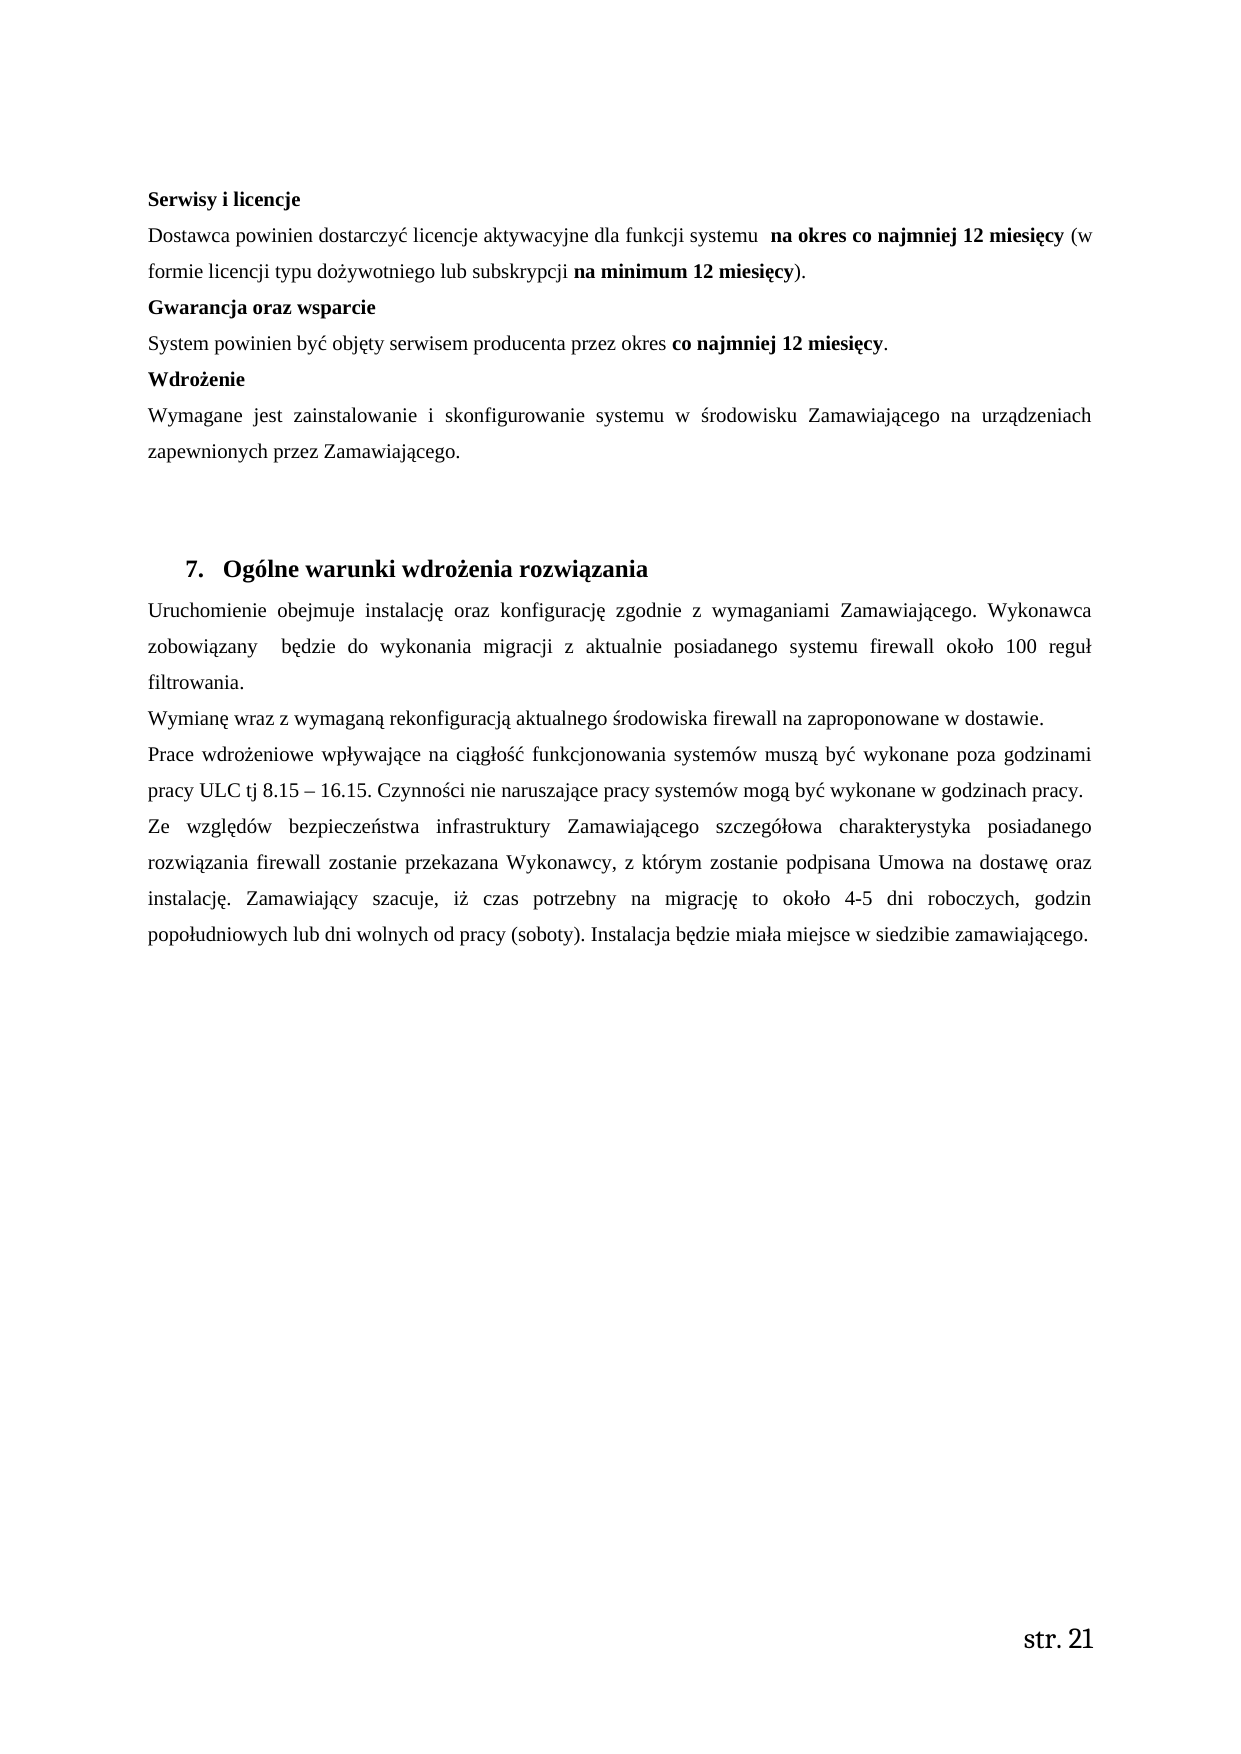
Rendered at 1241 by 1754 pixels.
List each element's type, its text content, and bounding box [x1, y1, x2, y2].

text Wdrożenie [148, 367, 1093, 391]
text Serwisy i licencje [148, 187, 1093, 211]
text Dostawca powinien dostarczyć licencje aktywacyjne dla funkcji systemu na okres co najmniej 12 miesięcy (w formie licencji typu dożywotniego lub subskrypcji na minimum 12 miesięcy). [148, 223, 1093, 283]
text Uruchomienie obejmuje instalację oraz konfigurację zgodnie z wymaganiami Zamawiającego. Wykonawca zobowiązany będzie do wykonania migracji z aktualnie posiadanego systemu firewall około 100 reguł filtrowania. [148, 597, 1093, 694]
text System powinien być objęty serwisem producenta przez okres co najmniej 12 miesięcy. [148, 331, 1093, 355]
text Gwarancja oraz wsparcie [148, 295, 1093, 319]
text Ze względów bezpieczeństwa infrastruktury Zamawiającego szczegółowa charakterystyka posiadanego rozwiązania firewall zostanie przekazana Wykonawcy, z którym zostanie podpisana Umowa na dostawę oraz instalację. Zamawiający szacuje, iż czas potrzebny na migrację to około 4-5 dni roboczych, godzin popołudniowych lub dni wolnych od pracy (soboty). Instalacja będzie miała miejsce w siedzibie zamawiającego. [148, 814, 1093, 946]
text Prace wdrożeniowe wpływające na ciągłość funkcjonowania systemów muszą być wykonane poza godzinami pracy ULC tj 8.15 – 16.15. Czynności nie naruszające pracy systemów mogą być wykonane w godzinach pracy. [148, 742, 1093, 802]
text Wymianę wraz z wymaganą rekonfiguracją aktualnego środowiska firewall na zaproponowane w dostawie. [148, 706, 1093, 730]
text Wymagane jest zainstalowanie i skonfigurowanie systemu w środowisku Zamawiającego na urządzeniach zapewnionych przez Zamawiającego. [148, 403, 1093, 463]
list Ogólne warunki wdrożenia rozwiązania [185, 554, 1093, 583]
